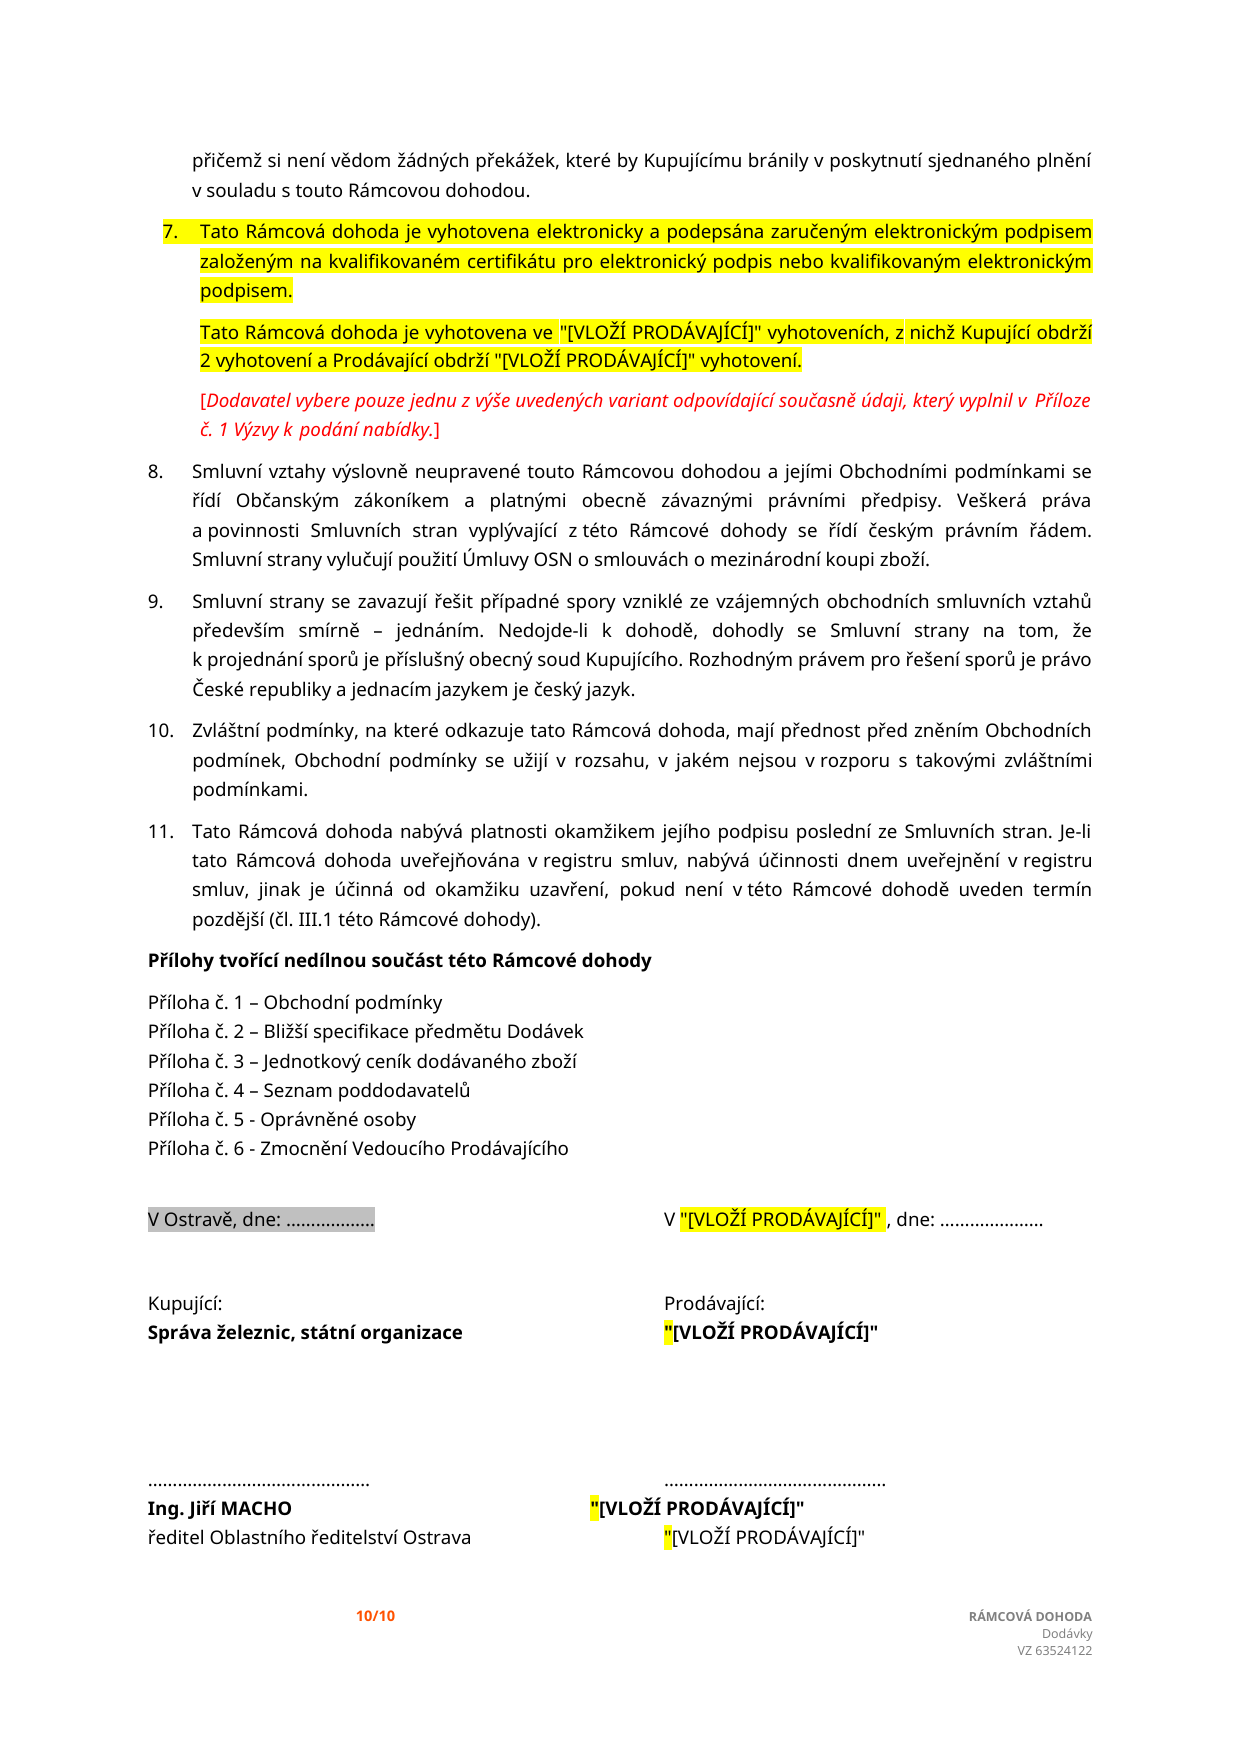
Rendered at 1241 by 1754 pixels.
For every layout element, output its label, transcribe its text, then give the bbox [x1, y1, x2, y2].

text Příloha č. 4 – Seznam poddodavatelů [148, 1077, 1095, 1103]
text Správa železnic, státní organizace [148, 1319, 1093, 1345]
text Ing. Jiří MACHO [148, 1495, 590, 1521]
text Kupující: Prodávající: [148, 1290, 1093, 1316]
list Zvláštní podmínky, na které odkazuje tato Rámcová dohoda, mají přednost před zněním Obchodních podmínek, Obchodní podmínky se užijí v rozsahu, v jakém nejsou v rozporu s takovými zvláštními podmínkami. [148, 718, 1093, 802]
text Ing. Jiří MACHO [599, 1495, 1093, 1521]
list Smluvní strany se zavazují řešit případné spory vzniklé ze vzájemných obchodních smluvních vztahů především smírně – jednáním. Nedojde-li k dohodě, dohodly se Smluvní strany na tom, že k projednání sporů je příslušný obecný soud Kupujícího. Rozhodným právem pro řešení sporů je právo České republiky a jednacím jazykem je český jazyk. [148, 588, 1093, 701]
text V Ostravě, dne: ……………… V , dne: ………………… [886, 1207, 1093, 1232]
list Smluvní vztahy výslovně neupravené touto Rámcovou dohodou a jejími Obchodními podmínkami se řídí Občanským zákoníkem a platnými obecně závaznými právními předpisy. Veškerá práva a povinnosti Smluvních stran vyplývající z této Rámcové dohody se řídí českým právním řádem. Smluvní strany vylučují použití Úmluvy OSN o smlouvách o mezinárodní koupi zboží. [148, 458, 1093, 572]
list Tato Rámcová dohoda nabývá platnosti okamžikem jejího podpisu poslední ze Smluvních stran. Je-li tato Rámcová dohoda uveřejňována v registru smluv, nabývá účinnosti dnem uveřejnění v registru smluv, jinak je účinná od okamžiku uzavření, pokud není v této Rámcové dohodě uveden termín pozdější (čl. III.1 této Rámcové dohody). [148, 818, 1093, 931]
text Příloha č. 2 – Bližší specifikace předmětu Dodávek [148, 1019, 1095, 1044]
text Příloha č. 3 – Jednotkový ceník dodávaného zboží [148, 1048, 1095, 1073]
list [148, 148, 1093, 202]
text Příloha č. 6 - Zmocnění Vedoucího Prodávajícího [148, 1136, 1095, 1161]
list Tato Rámcová dohoda je vyhotovena elektronicky a podepsána zaručeným elektronickým podpisem založeným na kvalifikovaném certifikátu pro elektronický podpis nebo kvalifikovaným elektronickým podpisem. [162, 219, 1093, 303]
text [Dodavatel vybere pouze jednu z výše uvedených variant odpovídající současně údaji, který vyplnil v Příloze č. 1 Výzvy k podání nabídky.] [200, 387, 1093, 442]
text Přílohy tvořící nedílnou součást této Rámcové dohody [148, 948, 1095, 973]
text V Ostravě, dne: ……………… V , dne: ………………… [375, 1207, 680, 1232]
text Příloha č. 5 - Oprávněné osoby [148, 1106, 1095, 1132]
text ……………………………………… ……………………………………… [148, 1466, 1093, 1491]
text Příloha č. 1 – Obchodní podmínky [148, 989, 1095, 1015]
text ředitel Oblastního ředitelství Ostrava [148, 1524, 1093, 1550]
text Tato Rámcová dohoda je vyhotovena ve "[VLOŽÍ PRODÁVAJÍCÍ]" vyhotoveních, z nichž Kupující obdrží 2 vyhotovení a Prodávající obdrží "[VLOŽÍ PRODÁVAJÍCÍ]" vyhotovení. [200, 319, 1093, 372]
